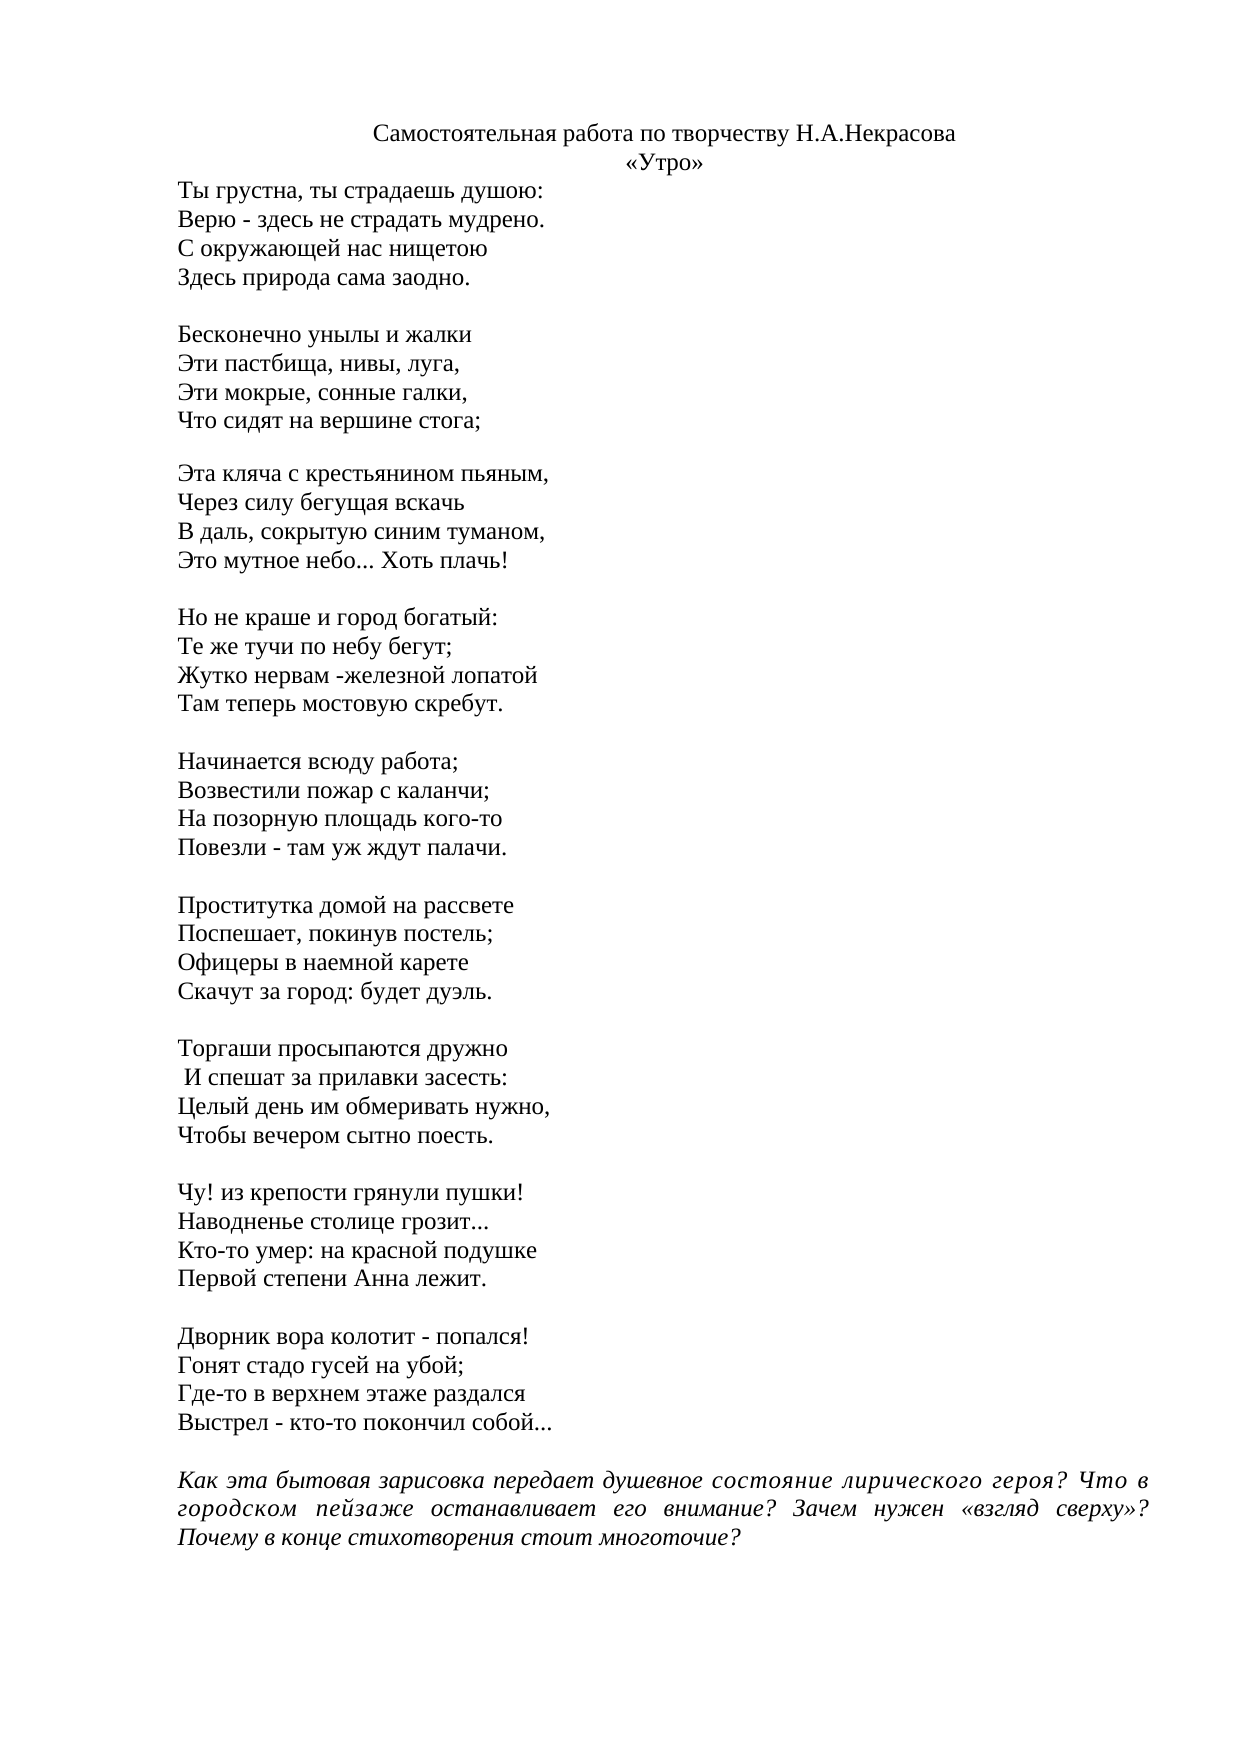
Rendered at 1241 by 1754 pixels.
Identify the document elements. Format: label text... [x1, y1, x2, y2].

text Проститутка домой на рассвете [177, 890, 942, 918]
text Как эта бытовая зарисовка передает душевное состояние лирического героя? Что в городском пейзаже останавливает его внимание? Зачем нужен «взгляд сверху»? Почему в конце стихотворения стоит многоточие? [177, 1465, 1152, 1551]
text Наводненье столице грозит... [177, 1206, 972, 1235]
text Выстрел - кто-то покончил собой... [177, 1407, 994, 1436]
text Те же тучи по небу бегут; [177, 631, 1152, 660]
text Гонят стадо гусей на убой; [177, 1350, 979, 1378]
text Поспешает, покинув постель; [177, 918, 942, 947]
text Чу! из крепости грянули пушки! [177, 1177, 972, 1206]
text Самостоятельная работа по творчеству Н.А.Некрасова [177, 118, 1152, 147]
text Что сидят на вершине стога; [177, 406, 919, 434]
text Торгаши просыпаются дружно [177, 1033, 979, 1062]
text Целый день им обмеривать нужно, [177, 1091, 979, 1120]
text С окружающей нас нищетою [177, 233, 987, 262]
text На позорную площадь кого-то [177, 803, 957, 832]
text Это мутное небо... Хоть плачь! [177, 545, 964, 573]
text И спешат за прилавки засесть: [177, 1062, 979, 1091]
text Возвестили пожар с каланчи; [177, 775, 957, 803]
text Первой степени Анна лежит. [177, 1263, 972, 1292]
text Эта кляча с крестьянином пьяным, [177, 458, 979, 487]
text Верю - здесь не страдать мудрено. [177, 204, 987, 233]
text Эти мокрые, сонные галки, [177, 377, 919, 406]
text Жутко нервам -железной лопатой [177, 660, 987, 688]
text Повезли - там уж ждут палачи. [177, 832, 957, 861]
text Через силу бегущая вскачь [177, 487, 979, 516]
text Чтобы вечером сытно поесть. [177, 1120, 979, 1148]
text Эти пастбища, нивы, луга, [177, 348, 919, 377]
text Но не краше и город богатый: [177, 602, 1152, 631]
text Кто-то умер: на красной подушке [177, 1235, 972, 1263]
text В даль, сокрытую синим туманом, [177, 516, 964, 545]
text Здесь природа сама заодно. [177, 262, 1152, 291]
text Там теперь мостовую скребут. [177, 688, 987, 717]
text Бесконечно унылы и жалки [177, 319, 919, 348]
text Дворник вора колотит - попался! [177, 1321, 979, 1350]
text Где-то в верхнем этаже раздался [177, 1378, 994, 1407]
text Ты грустна, ты страдаешь душою: [177, 176, 987, 204]
text «Утро» [177, 147, 1152, 176]
text Офицеры в наемной карете [177, 947, 942, 976]
text Скачут за город: будет дуэль. [177, 976, 942, 1005]
text Начинается всюду работа; [177, 746, 1152, 775]
